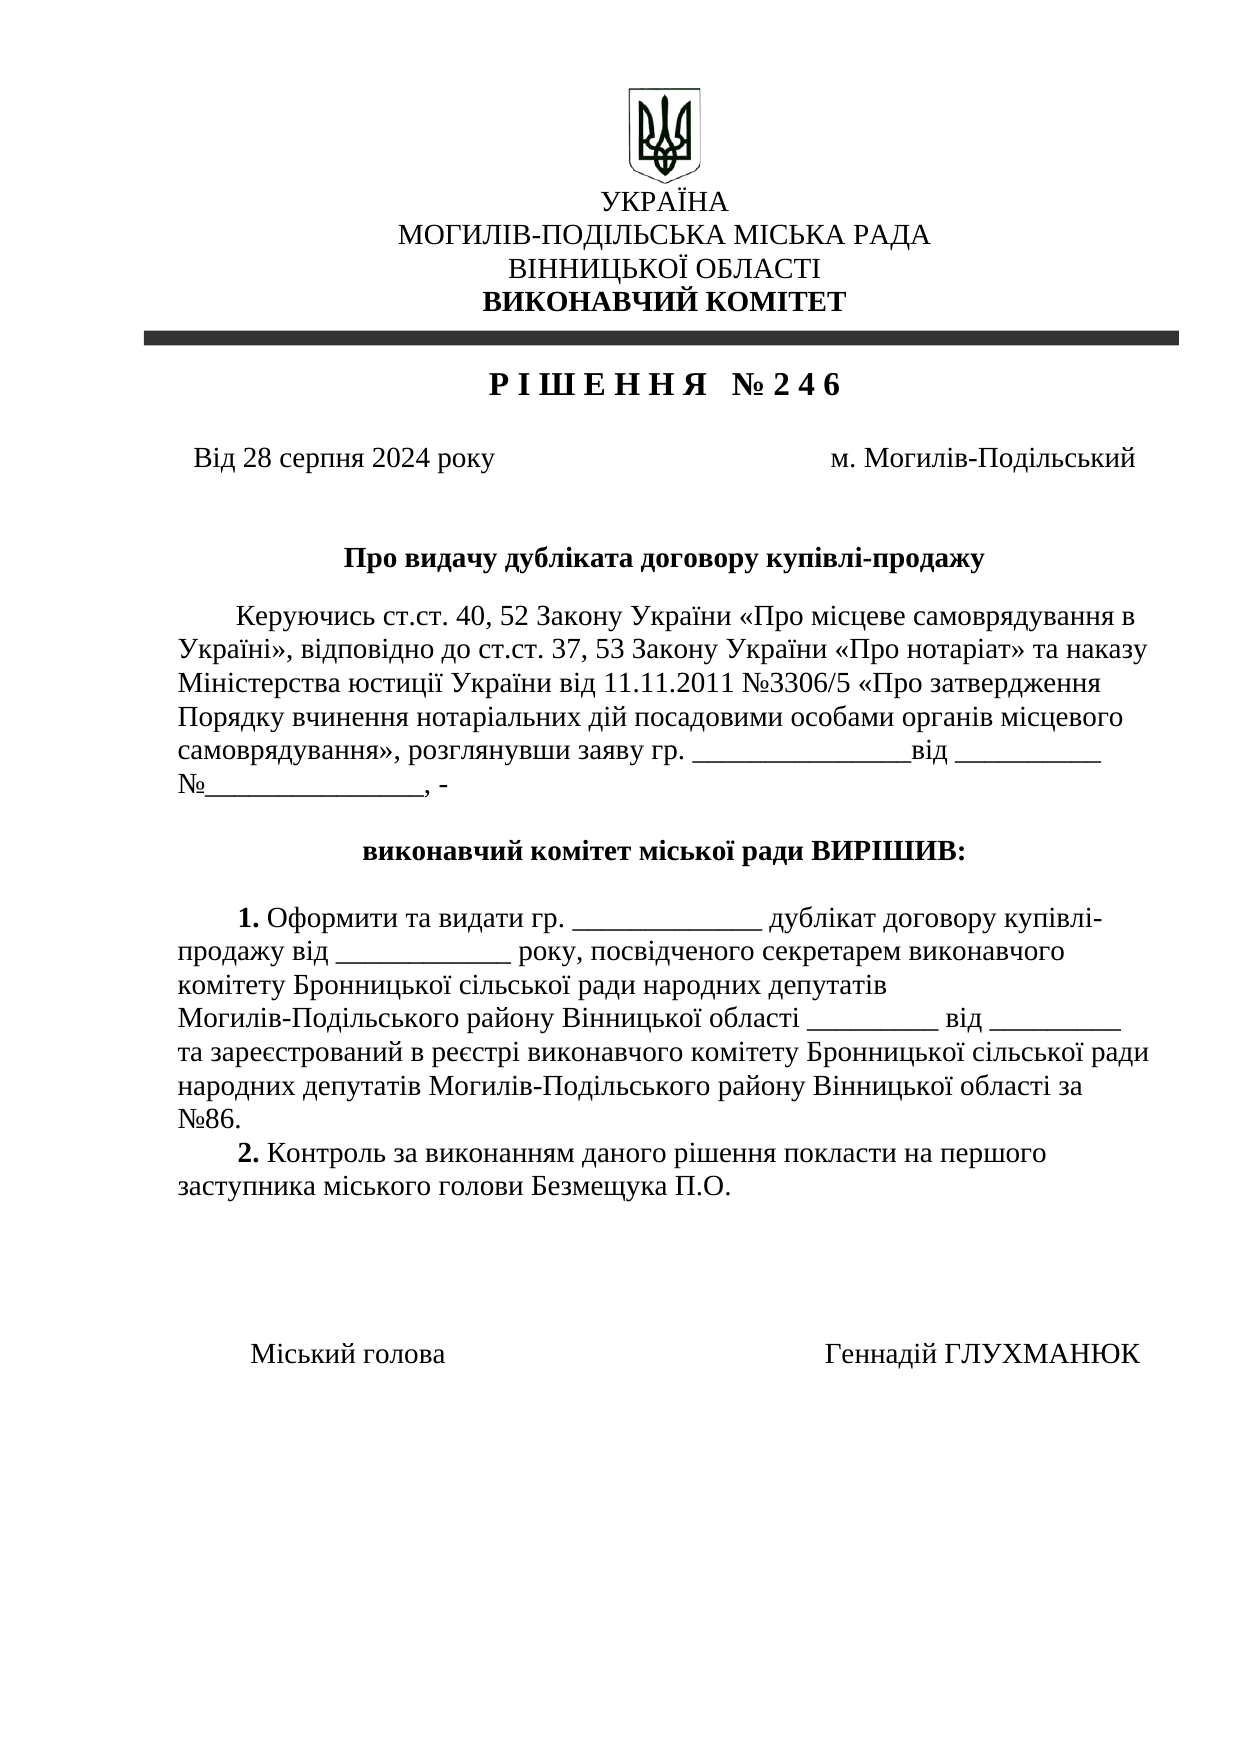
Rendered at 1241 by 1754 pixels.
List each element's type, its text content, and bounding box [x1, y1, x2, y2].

text УКРАЇНА МОГИЛІВ-ПОДІЛЬСЬКА МІСЬКА РАДА ВІННИЦЬКОЇ ОБЛАСТІ [177, 184, 1152, 284]
text ВИКОНАВЧИЙ КОМІТЕТ [177, 284, 1152, 318]
text Про видачу дубліката договору купівлі-продажу [177, 540, 1152, 574]
picture [628, 88, 701, 184]
list 2. Контроль за виконанням даного рішення покласти на першого заступника міського голови Безмещука П.О. [177, 1135, 1152, 1202]
list Могилів-Подільського району Вінницької області _________ від _________ та зареєстрований в реєстрі виконавчого комітету Бронницької сільської ради народних депутатів Могилів-Подільського району Вінницької області за №86. [177, 1001, 1152, 1135]
list 1. Оформити та видати гр. _____________ дублікат договору купівлі-продажу від ____________ року, посвідченого секретарем виконавчого комітету Бронницької сільської ради народних депутатів [177, 900, 1152, 1001]
text Міський голова Геннадій ГЛУХМАНЮК [177, 1336, 1152, 1369]
text Керуючись ст.ст. 40, 52 Закону України «Про місцеве самоврядування в Україні», відповідно до ст.ст. 37, 53 Закону України «Про нотаріат» та наказу Міністерства юстиції України від 11.11.2011 №3306/5 «Про затвердження Порядку вчинення нотаріальних дій посадовими особами органів місцевого самоврядування», розглянувши заяву гр. _______________від __________ №_______________, - [177, 598, 1152, 799]
text РІШЕННЯ №246 [177, 346, 1152, 402]
text виконавчий комітет міської ради ВИРІШИВ: [177, 833, 1152, 866]
text Від 28 серпня 2024 року м. Могилів-Подільський [177, 440, 1152, 473]
